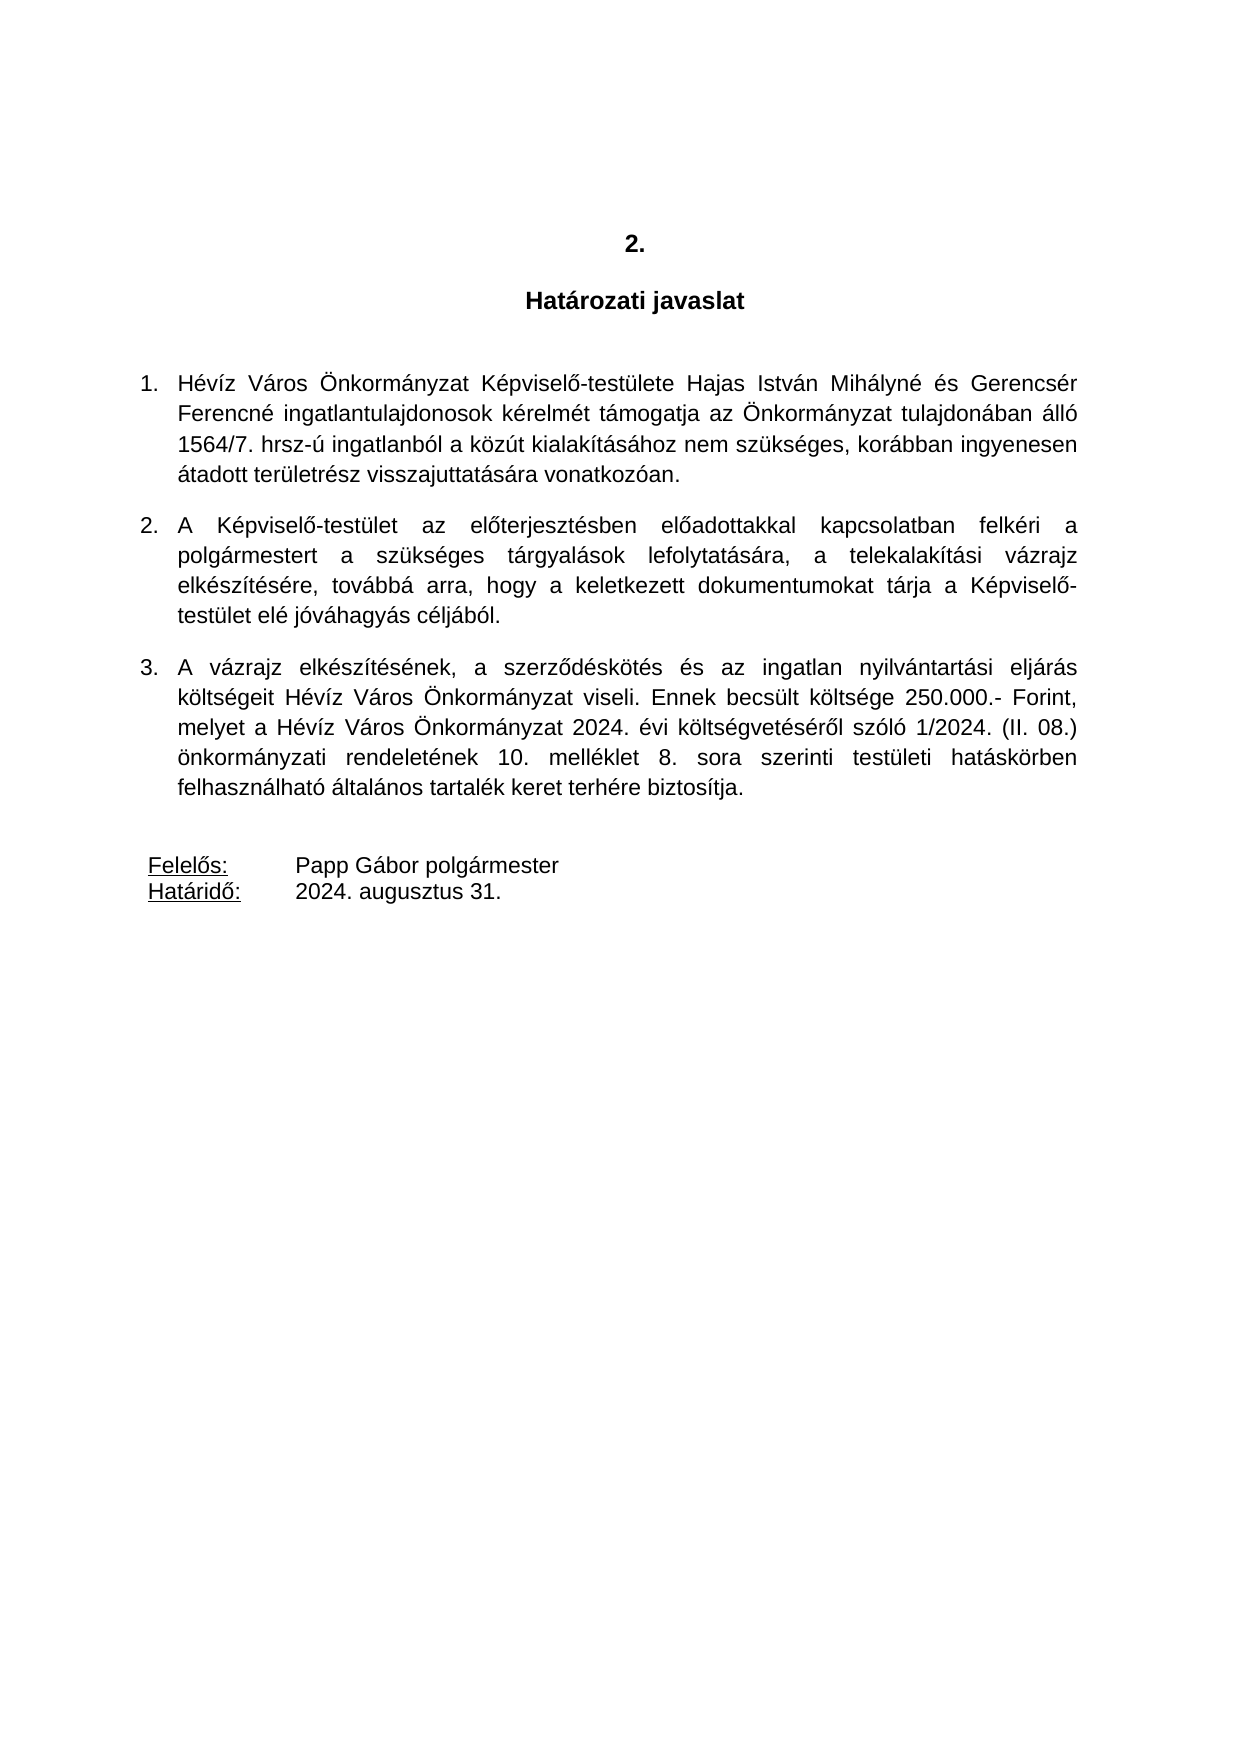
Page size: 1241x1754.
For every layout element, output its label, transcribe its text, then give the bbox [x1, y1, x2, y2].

text 2. [148, 229, 1122, 258]
list A Képviselő-testület az előterjesztésben előadottakkal kapcsolatban felkéri a polgármestert a szükséges tárgyalások lefolytatására, a telekalakítási vázrajz elkészítésére, továbbá arra, hogy a keletkezett dokumentumokat tárja a Képviselő-testület elé jóváhagyás céljából. [140, 512, 1078, 629]
text Felelős: polgármester [148, 852, 1122, 878]
text Határozati javaslat [148, 286, 1122, 315]
text Határidő: 2024. augusztus 31. [148, 878, 1122, 904]
list A vázrajz elkészítésének, a szerződéskötés és az ingatlan nyilvántartási eljárás költségeit Hévíz Város Önkormányzat viseli. Ennek becsült költsége 250.000.- Forint, melyet a Hévíz Város Önkormányzat 2024. évi költségvetéséről szóló 1/2024. (II. 08.) önkormányzati rendeletének 10. melléklet 8. sora szerinti testületi hatáskörben felhasználható általános tartalék keret terhére biztosítja. [140, 653, 1078, 801]
list Hévíz Város Önkormányzat Képviselő-testülete Hajas István Mihályné és Gerencsér Ferencné ingatlantulajdonosok kérelmét támogatja az Önkormányzat tulajdonában álló 1564/7. hrsz-ú ingatlanból a közút kialakításához nem szükséges, korábban ingyenesen átadott területrész visszajuttatására vonatkozóan. [140, 370, 1078, 487]
